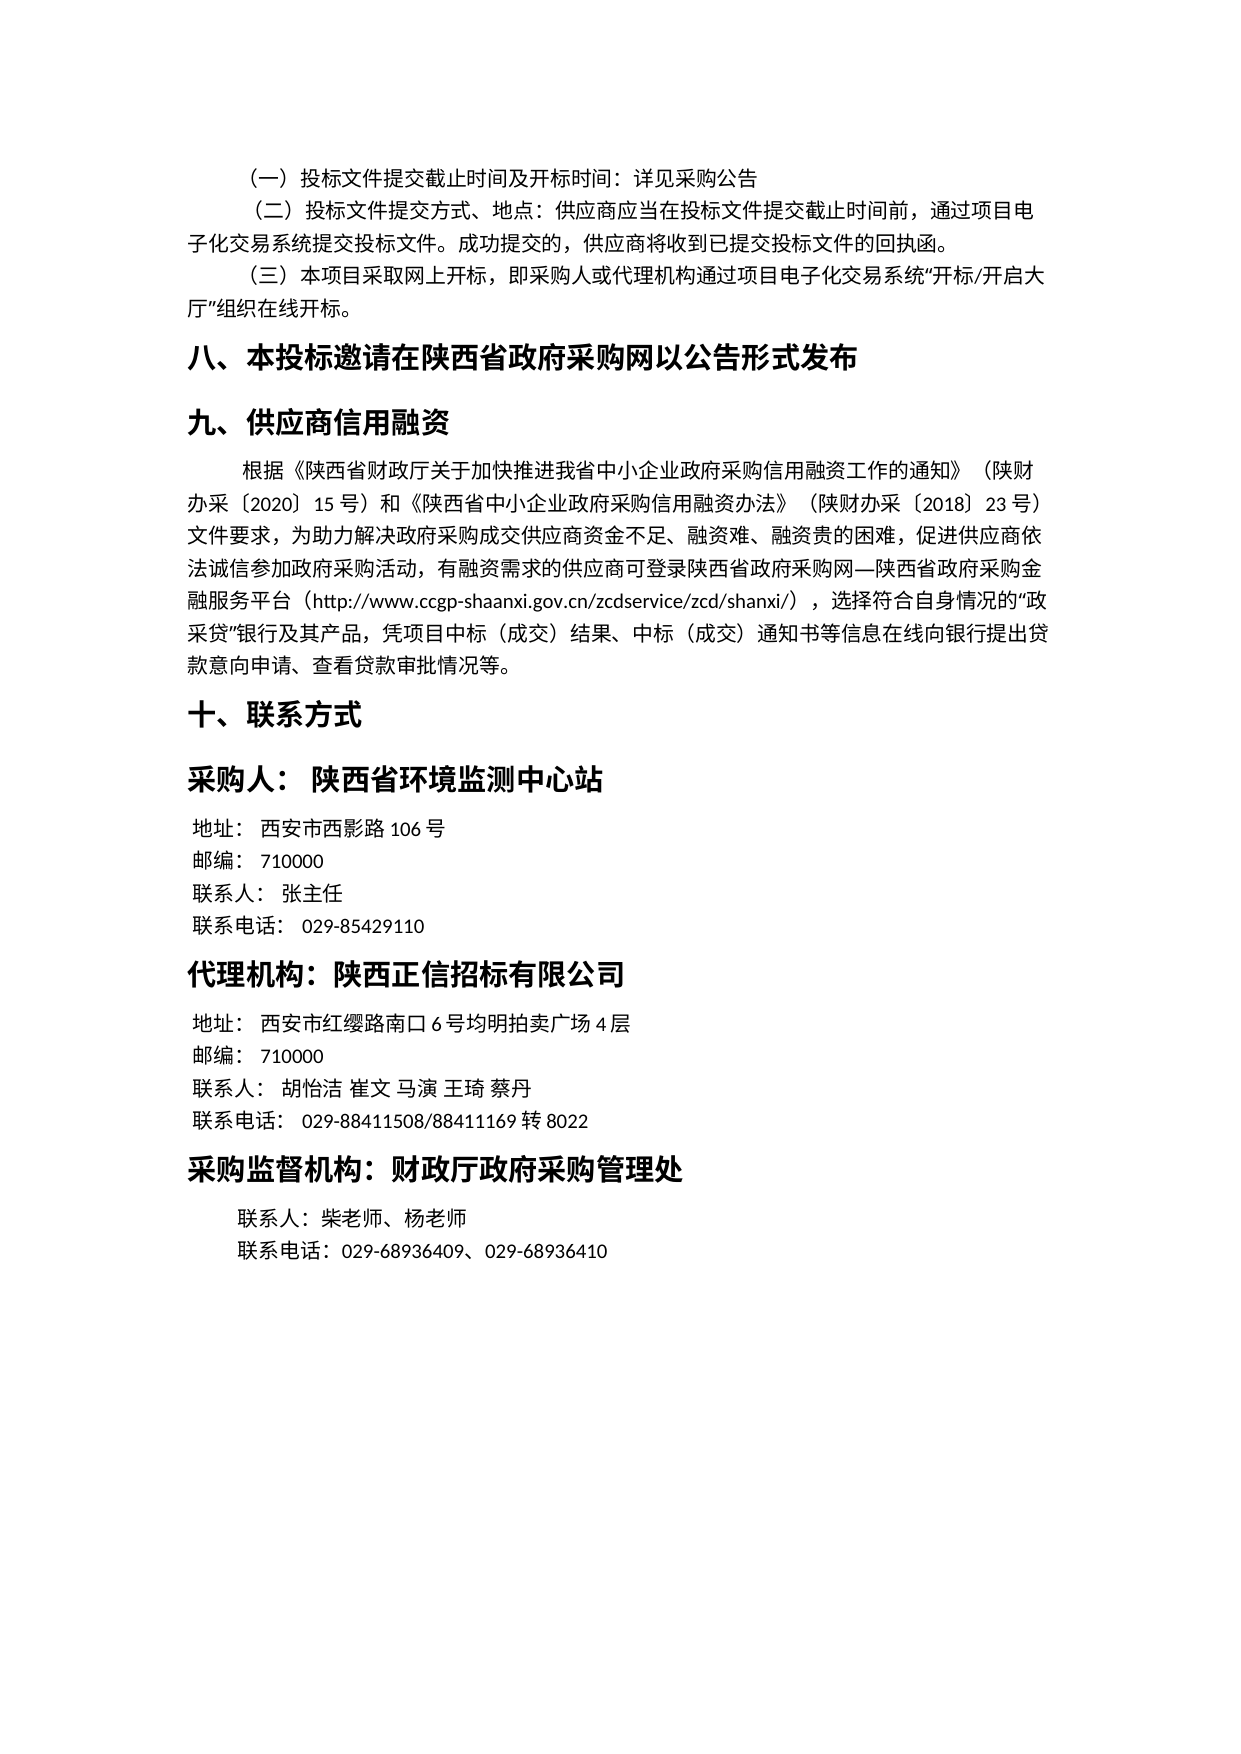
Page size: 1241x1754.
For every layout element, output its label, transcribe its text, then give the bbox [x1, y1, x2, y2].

text 联系电话： 029-85429110 [187, 909, 1053, 942]
text 联系电话：029-68936409、029-68936410 [187, 1234, 1053, 1267]
text （三）本项目采取网上开标，即采购人或代理机构通过项目电子化交易系统“开标/开启大厅”组织在线开标。 [187, 259, 1053, 324]
text 邮编： 710000 [187, 844, 1053, 877]
text 采购人： 陕西省环境监测中心站 [187, 747, 1053, 812]
text 联系人： 张主任 [187, 877, 1053, 909]
text 八、本投标邀请在陕西省政府采购网以公告形式发布 [187, 324, 1053, 389]
text 采购监督机构：财政厅政府采购管理处 [187, 1137, 1053, 1202]
text （二）投标文件提交方式、地点：供应商应当在投标文件提交截止时间前，通过项目电子化交易系统提交投标文件。成功提交的，供应商将收到已提交投标文件的回执函。 [187, 194, 1053, 259]
text （一）投标文件提交截止时间及开标时间：详见采购公告 [187, 162, 1053, 194]
text 代理机构：陕西正信招标有限公司 [187, 942, 1053, 1007]
text 根据《陕西省财政厅关于加快推进我省中小企业政府采购信用融资工作的通知》（陕财办采〔2020〕15 号）和《陕西省中小企业政府采购信用融资办法》（陕财办采〔2018〕23 号）文件要求，为助力解决政府采购成交供应商资金不足、融资难、融资贵的困难，促进供应商依法诚信参加政府采购活动，有融资需求的供应商可登录陕西省政府釆购网—陕西省政府采购金融服务平台（http://www.ccgp-shaanxi.gov.cn/zcdservice/zcd/shanxi/），选择符合自身情况的“政采贷”银行及其产品，凭项目中标（成交）结果、中标（成交）通知书等信息在线向银行提出贷款意向申请、查看贷款审批情况等。 [187, 454, 1053, 682]
text 地址： 西安市西影路106号 [187, 812, 1053, 844]
text 九、供应商信用融资 [187, 389, 1053, 454]
text 联系电话： 029-88411508/88411169转8022 [187, 1104, 1053, 1137]
text 地址： 西安市红缨路南口6号均明拍卖广场4层 [187, 1007, 1053, 1039]
text 邮编： 710000 [187, 1039, 1053, 1072]
text 联系人： 胡怡洁 崔文 马演 王琦 蔡丹 [187, 1072, 1053, 1104]
text 联系人：柴老师、杨老师 [187, 1202, 1053, 1234]
text 十、联系方式 [187, 682, 1053, 747]
